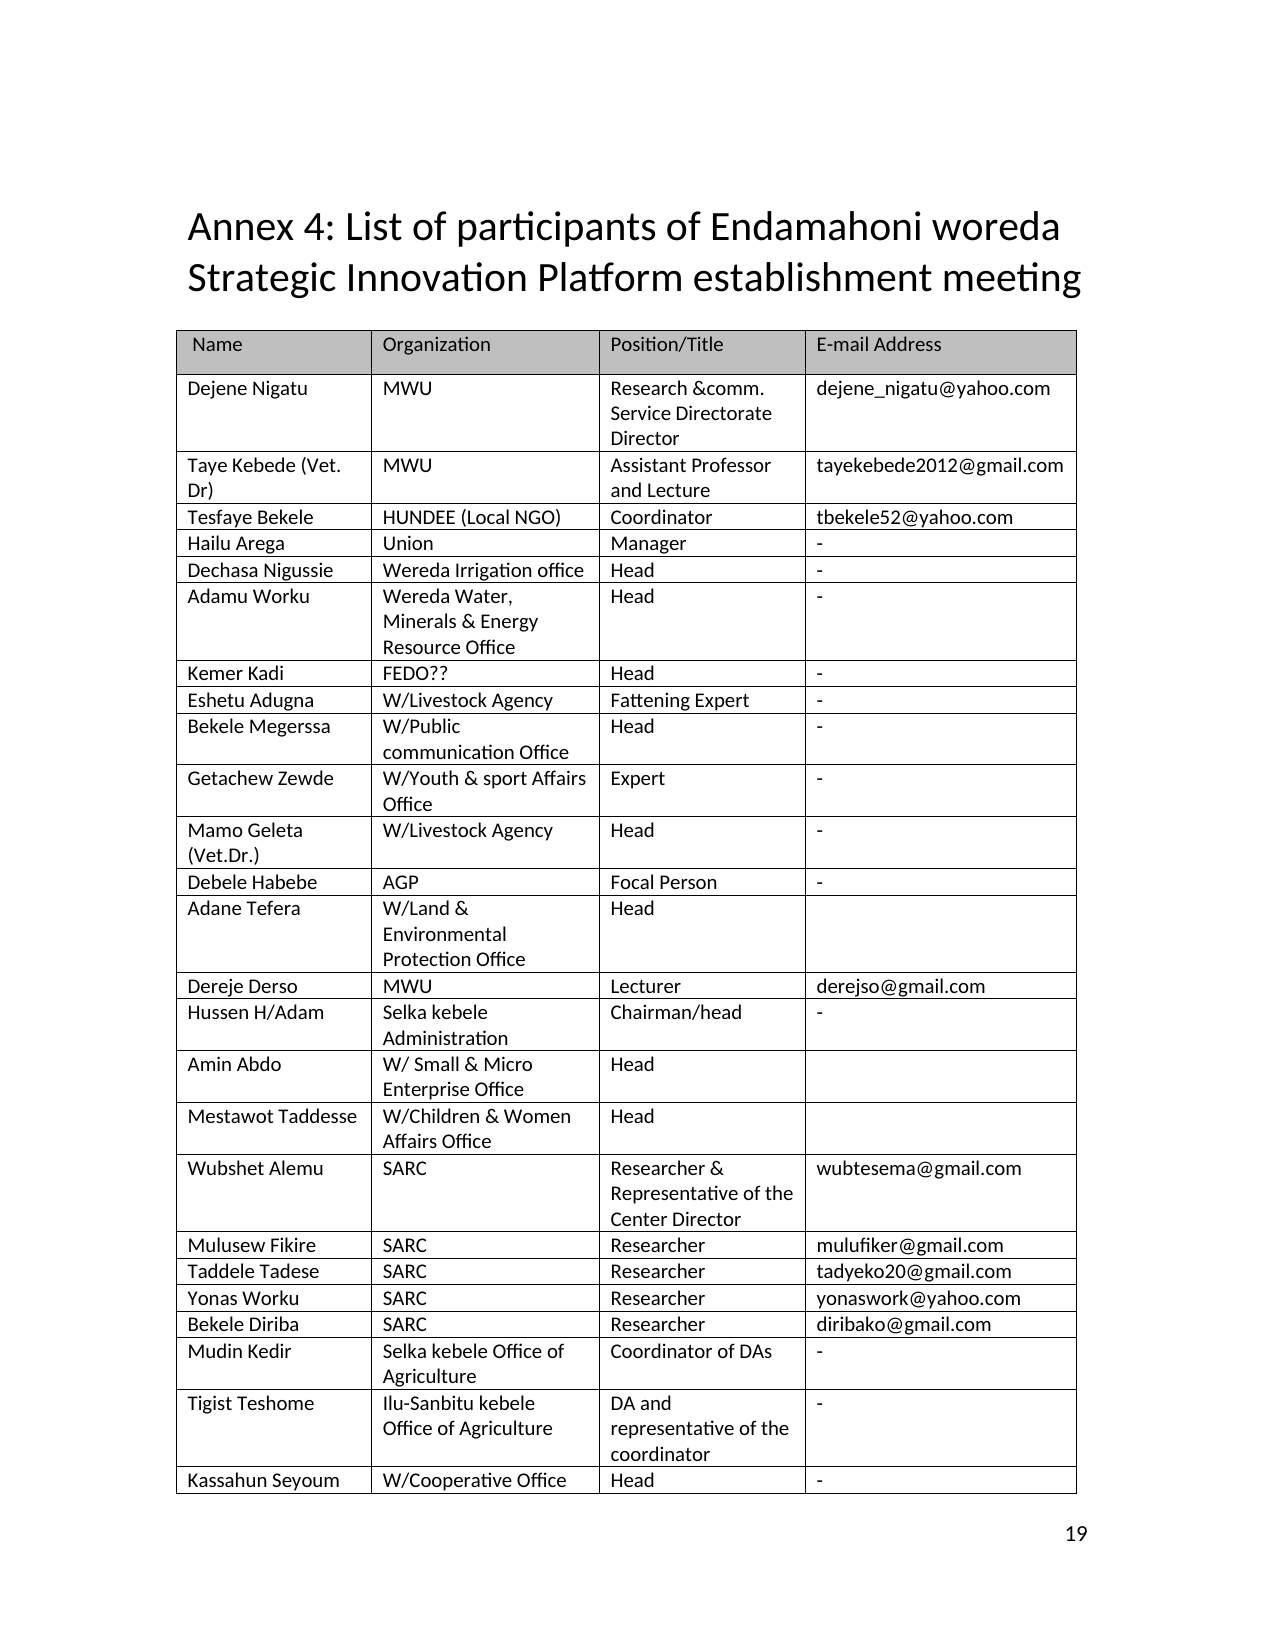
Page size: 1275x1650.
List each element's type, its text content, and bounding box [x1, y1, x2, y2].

table_cell Debele Habebe [177, 869, 371, 894]
table_cell Wereda Irrigation office [372, 557, 599, 582]
table_cell Yonas Worku [177, 1285, 371, 1311]
table_cell - [806, 869, 1076, 894]
table_cell Kassahun Seyoum [177, 1467, 371, 1493]
table_cell W/Livestock Agency [372, 687, 599, 712]
table_cell Mulusew Fikire [177, 1232, 371, 1258]
table_cell - [806, 661, 1076, 686]
table_cell - [806, 714, 1076, 764]
table_cell HUNDEE (Local NGO) [372, 504, 599, 529]
table_cell Selka kebele Administration [372, 999, 599, 1050]
table_cell Researcher [600, 1285, 805, 1311]
table_cell Researcher [600, 1312, 805, 1337]
table_cell Bekele Megerssa [177, 714, 371, 764]
table_cell Wubshet Alemu [177, 1155, 371, 1231]
table_cell Head [600, 714, 805, 764]
table_cell SARC [372, 1155, 599, 1231]
table_cell - [806, 557, 1076, 582]
table_cell MWU [372, 973, 599, 998]
table_cell - [806, 1467, 1076, 1493]
table_cell tayekebede2012@gmail.com [806, 452, 1076, 503]
table_cell Union [372, 530, 599, 556]
table_cell Tesfaye Bekele [177, 504, 371, 529]
subtitle Annex 4: List of participants of Endamahoni woreda Strategic Innovation Platform establishment meeting [187, 200, 1087, 302]
table_cell Focal Person [600, 869, 805, 894]
table_cell Taddele Tadese [177, 1259, 371, 1284]
table_cell Kemer Kadi [177, 661, 371, 686]
table_cell Adane Tefera [177, 896, 371, 972]
table_cell Getachew Zewde [177, 765, 371, 816]
table_cell Tigist Teshome [177, 1390, 371, 1466]
table_cell - [806, 765, 1076, 816]
table_cell Head [600, 557, 805, 582]
table_cell Coordinator of DAs [600, 1338, 805, 1389]
table_cell Head [600, 896, 805, 972]
table_cell Lecturer [600, 973, 805, 998]
table_cell [806, 896, 1076, 972]
table_cell Fattening Expert [600, 687, 805, 712]
table_cell W/Children & Women Affairs Office [372, 1103, 599, 1154]
table_cell W/Livestock Agency [372, 817, 599, 868]
table_cell Wereda Water, Minerals & Energy Resource Office [372, 583, 599, 659]
table_cell Dereje Derso [177, 973, 371, 998]
table_cell Head [600, 1051, 805, 1102]
table_cell MWU [372, 375, 599, 451]
table_cell Expert [600, 765, 805, 816]
table_cell Dechasa Nigussie [177, 557, 371, 582]
table_header Position/Title [600, 331, 805, 374]
table_cell Mamo Geleta (Vet.Dr.) [177, 817, 371, 868]
table_cell diribako@gmail.com [806, 1312, 1076, 1337]
table_cell W/Youth & sport Affairs Office [372, 765, 599, 816]
table_cell Head [600, 583, 805, 659]
table_cell yonaswork@yahoo.com [806, 1285, 1076, 1311]
table_cell Taye Kebede (Vet. Dr) [177, 452, 371, 503]
table_cell Adamu Worku [177, 583, 371, 659]
table_cell derejso@gmail.com [806, 973, 1076, 998]
table_cell Dejene Nigatu [177, 375, 371, 451]
table_cell SARC [372, 1285, 599, 1311]
table_cell Selka kebele Office of Agriculture [372, 1338, 599, 1389]
table_cell AGP [372, 869, 599, 894]
table_cell - [806, 583, 1076, 659]
table_cell dejene_nigatu@yahoo.com [806, 375, 1076, 451]
table_cell DA and representative of the coordinator [600, 1390, 805, 1466]
table_cell MWU [372, 452, 599, 503]
table_cell Assistant Professor and Lecture [600, 452, 805, 503]
table_cell tbekele52@yahoo.com [806, 504, 1076, 529]
table_cell Hailu Arega [177, 530, 371, 556]
table_header E-mail Address [806, 331, 1076, 374]
table_cell Mestawot Taddesse [177, 1103, 371, 1154]
table_cell SARC [372, 1259, 599, 1284]
table_cell [806, 1051, 1076, 1102]
table_cell wubtesema@gmail.com [806, 1155, 1076, 1231]
table_cell Mudin Kedir [177, 1338, 371, 1389]
table_cell - [806, 1390, 1076, 1466]
table_cell Head [600, 661, 805, 686]
table_cell [806, 1103, 1076, 1154]
table_cell Head [600, 1103, 805, 1154]
table_cell mulufiker@gmail.com [806, 1232, 1076, 1258]
table_cell Research &comm. Service Directorate Director [600, 375, 805, 451]
table_cell Bekele Diriba [177, 1312, 371, 1337]
table_cell - [806, 817, 1076, 868]
table_cell W/Land & Environmental Protection Office [372, 896, 599, 972]
table_header Organization [372, 331, 599, 374]
table_cell Hussen H/Adam [177, 999, 371, 1050]
table_cell Eshetu Adugna [177, 687, 371, 712]
table_cell FEDO?? [372, 661, 599, 686]
table_cell SARC [372, 1312, 599, 1337]
table_cell W/Public communication Office [372, 714, 599, 764]
table_cell Head [600, 817, 805, 868]
table_cell - [806, 687, 1076, 712]
table_cell Researcher & Representative of the Center Director [600, 1155, 805, 1231]
table_cell - [806, 1338, 1076, 1389]
table_cell - [806, 530, 1076, 556]
table_cell - [806, 999, 1076, 1050]
table_cell SARC [372, 1232, 599, 1258]
table_cell Manager [600, 530, 805, 556]
table_cell Chairman/head [600, 999, 805, 1050]
table_cell W/ Small & Micro Enterprise Office [372, 1051, 599, 1102]
table_cell W/Cooperative Office [372, 1467, 599, 1493]
table_cell Head [600, 1467, 805, 1493]
table_cell Amin Abdo [177, 1051, 371, 1102]
table_cell Researcher [600, 1259, 805, 1284]
table_cell tadyeko20@gmail.com [806, 1259, 1076, 1284]
table_cell Researcher [600, 1232, 805, 1258]
table_cell Ilu-Sanbitu kebele Office of Agriculture [372, 1390, 599, 1466]
table_cell Coordinator [600, 504, 805, 529]
table_header Name [177, 331, 371, 374]
